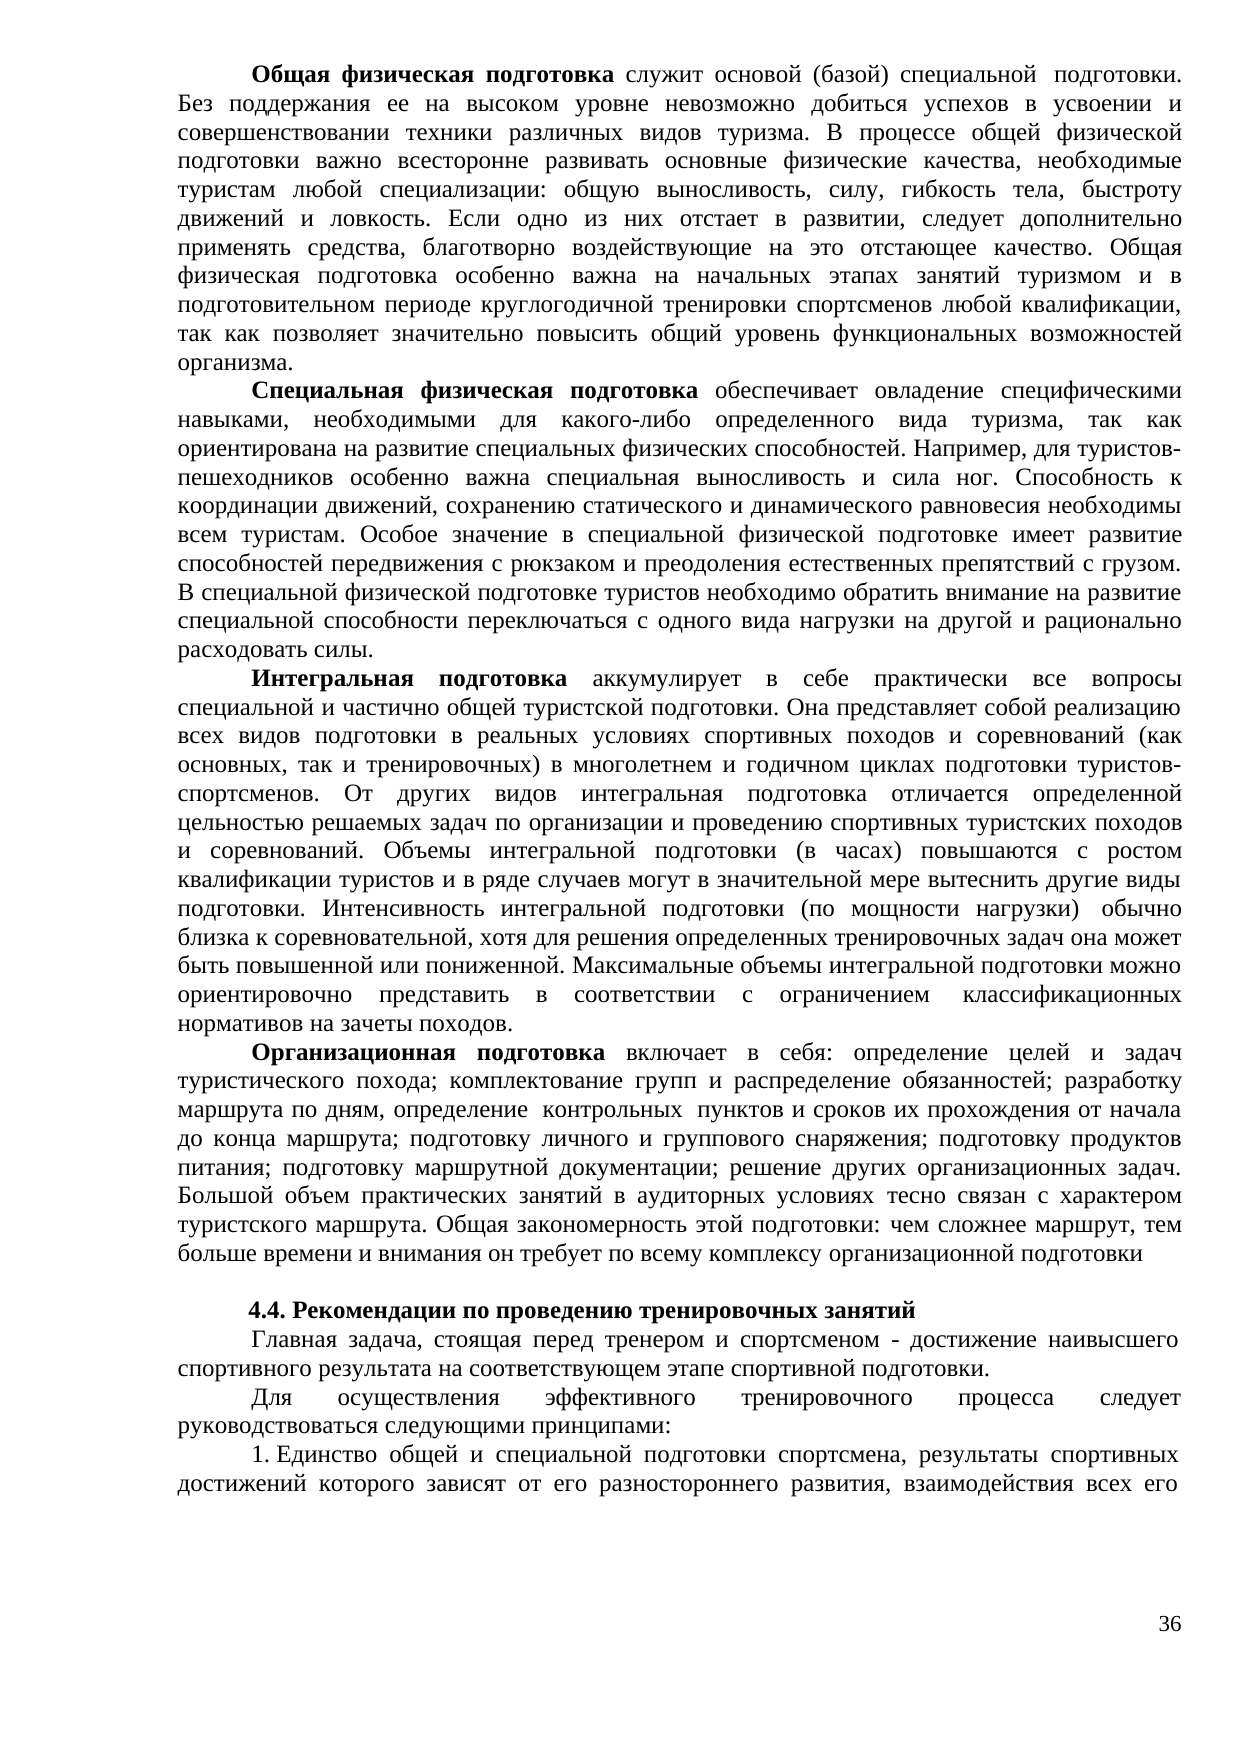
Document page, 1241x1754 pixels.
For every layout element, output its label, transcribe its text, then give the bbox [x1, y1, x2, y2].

subtitle Рекомендации по проведению тренировочных занятий [248, 1296, 1209, 1324]
list Единство общей и специальной подготовки спортсмена, результаты спортивных достижений которого зависят от его разностороннего развития, взаимодействия всех его [177, 1439, 1182, 1497]
text Для осуществления эффективного тренировочного процесса следует руководствоваться следующими принципами: [177, 1382, 1182, 1439]
text Общая физическая подготовка служит основой (базой) специальной подготовки. Без поддержания ее на высоком уровне невозможно добиться успехов в усвоении и совершенствовании техники различных видов туризма. В процессе общей физической подготовки важно всесторонне развивать основные физические качества, необходимые туристам любой специализации: общую выносливость, силу, гибкость тела, быстроту движений и ловкость. Если одно из них отстает в развитии, следует дополнительно применять средства, благотворно воздействующие на это отстающее качество. Общая физическая подготовка особенно важна на начальных этапах занятий туризмом и в подготовительном периоде круглогодичной тренировки спортсменов любой квалификации, так как позволяет значительно повысить общий уровень функциональных возможностей организма. [177, 59, 1182, 375]
text Специальная физическая подготовка обеспечивает овладение специфическими навыками, необходимыми для какого-либо определенного вида туризма, так как ориентирована на развитие специальных физических способностей. Например, для туристов- пешеходников особенно важна специальная выносливость и сила ног. Способность к координации движений, сохранению статического и динамического равновесия необходимы всем туристам. Особое значение в специальной физической подготовке имеет развитие способностей передвижения с рюкзаком и преодоления естественных препятствий с грузом. В специальной физической подготовке туристов необходимо обратить внимание на развитие специальной способности переключаться с одного вида нагрузки на другой и рационально расходовать силы. [177, 375, 1182, 663]
text Главная задача, стоящая перед тренером и спортсменом - достижение наивысшего спортивного результата на соответствующем этапе спортивной подготовки. [177, 1324, 1209, 1382]
text Организационная подготовка включает в себя: определение целей и задач туристического похода; комплектование групп и распределение обязанностей; разработку маршрута по дням, определение контрольных пунктов и сроков их прохождения от начала до конца маршрута; подготовку личного и группового снаряжения; подготовку продуктов питания; подготовку маршрутной документации; решение других организационных задач. Большой объем практических занятий в аудиторных условиях тесно связан с характером туристского маршрута. Общая закономерность этой подготовки: чем сложнее маршрут, тем больше времени и внимания он требует по всему комплексу организационной подготовки [177, 1037, 1182, 1267]
text Интегральная подготовка аккумулирует в себе практически все вопросы специальной и частично общей туристской подготовки. Она представляет собой реализацию всех видов подготовки в реальных условиях спортивных походов и соревнований (как основных, так и тренировочных) в многолетнем и годичном циклах подготовки туристов- спортсменов. От других видов интегральная подготовка отличается определенной цельностью решаемых задач по организации и проведению спортивных туристских походов и соревнований. Объемы интегральной подготовки (в часах) повышаются с ростом квалификации туристов и в ряде случаев могут в значительной мере вытеснить другие виды подготовки. Интенсивность интегральной подготовки (по мощности нагрузки) обычно близка к соревновательной, хотя для решения определенных тренировочных задач она может быть повышенной или пониженной. Максимальные объемы интегральной подготовки можно ориентировочно представить в соответствии с ограничением классификационных нормативов на зачеты походов. [177, 663, 1182, 1037]
